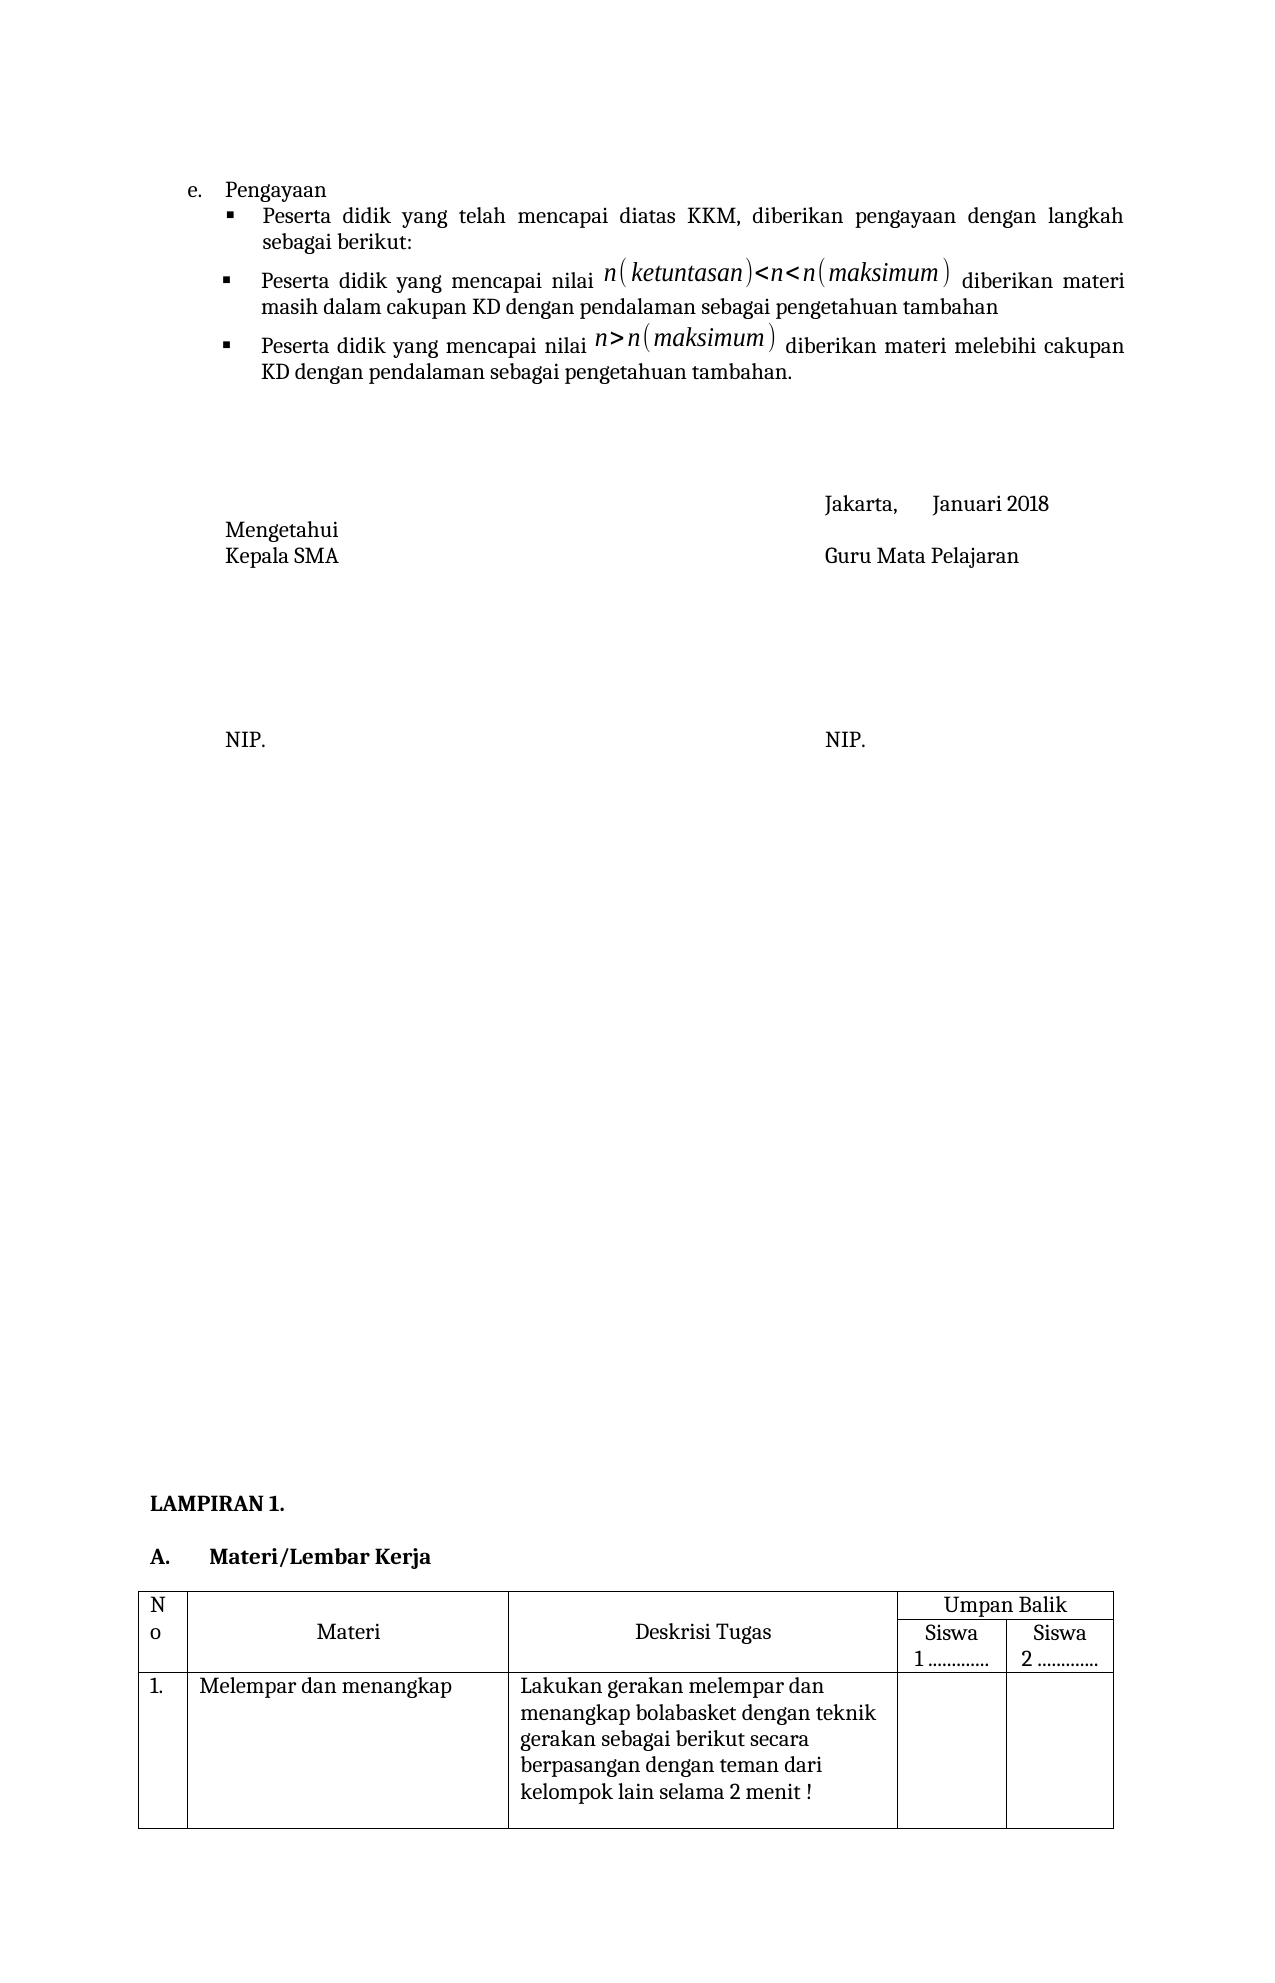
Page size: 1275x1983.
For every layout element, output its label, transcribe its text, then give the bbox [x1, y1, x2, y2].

list Peserta didik yang telah mencapai diatas KKM, diberikan pengayaan dengan langkah sebagai berikut: [225, 203, 1125, 255]
table_header No [139, 1592, 187, 1672]
table_cell Siswa 1 ............. [898, 1620, 1006, 1672]
table_cell Siswa 2 ............. [1007, 1620, 1113, 1672]
list Pengayaan [187, 176, 1125, 203]
table_cell 1. [139, 1673, 187, 1828]
list Peserta didik yang mencapai nilai diberikan materi masih dalam cakupan KD dengan pendalaman sebagai pengetahuan tambahan [221, 255, 1125, 320]
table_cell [188, 1673, 508, 1828]
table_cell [509, 1673, 897, 1828]
text Jakarta, Januari 2018 [750, 491, 1125, 517]
table_header Deskrisi Tugas [509, 1592, 897, 1672]
table_header Umpan Balik [898, 1592, 1113, 1618]
table_cell [898, 1673, 1006, 1828]
text Kepala SMA Guru Mata Pelajaran [150, 543, 1125, 570]
text Mengetahui [150, 517, 1125, 543]
table_cell [1007, 1673, 1113, 1828]
list Materi/Lembar Kerja [150, 1544, 1125, 1570]
list LAMPIRAN 1. [150, 1491, 1125, 1517]
list Peserta didik yang mencapai nilai diberikan materi melebihi cakupan KD dengan pendalaman sebagai pengetahuan tambahan. [221, 320, 1125, 385]
list NIP. NIP. [150, 727, 1125, 753]
table_header Materi [188, 1592, 508, 1672]
